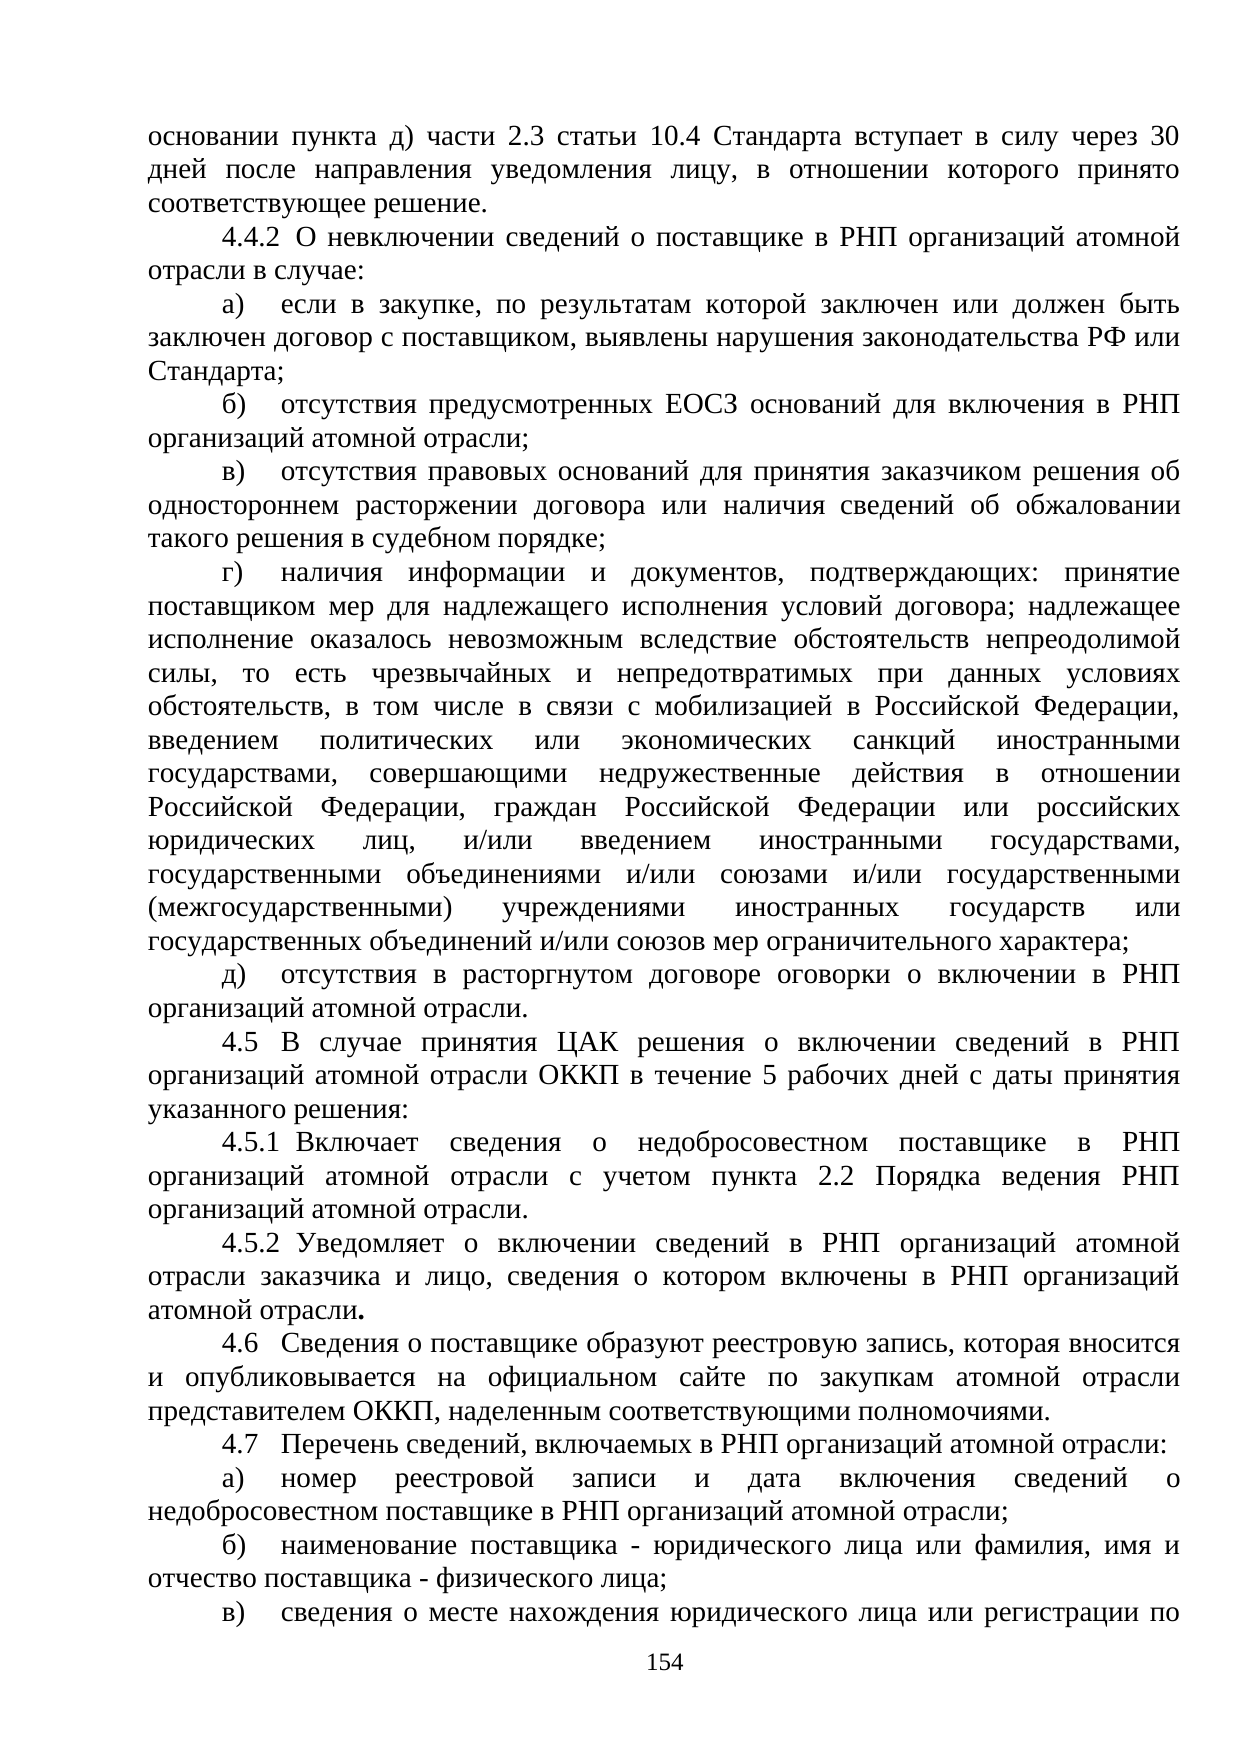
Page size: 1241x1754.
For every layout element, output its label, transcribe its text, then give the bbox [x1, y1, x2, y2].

list если в закупке, по результатам которой заключен или должен быть заключен договор с поставщиком, выявлены нарушения законодательства РФ или Стандарта; [148, 286, 1181, 386]
subtitle В случае принятия ЦАК решения о включении сведений в РНП организаций атомной отрасли ОККП в течение 5 рабочих дней с даты принятия указанного решения: [148, 1024, 1181, 1124]
list отсутствия предусмотренных ЕОСЗ оснований для включения в РНП организаций атомной отрасли; [148, 386, 1181, 453]
list отсутствия правовых оснований для принятия заказчиком решения об одностороннем расторжении договора или наличия сведений об обжаловании такого решения в судебном порядке; [148, 453, 1181, 554]
subtitle номер реестровой записи и дата включения сведений о недобросовестном поставщике в РНП организаций атомной отрасли; [148, 1460, 1181, 1527]
subtitle Сведения о поставщике образуют реестровую запись, которая вносится и опубликовывается на официальном сайте по закупкам атомной отрасли представителем ОККП, наделенным соответствующими полномочиями. [148, 1326, 1181, 1426]
subtitle Уведомляет о включении сведений в РНП организаций атомной отрасли заказчика и лицо, сведения о котором включены в РНП организаций атомной отрасли. [148, 1225, 1181, 1326]
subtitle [148, 118, 1181, 219]
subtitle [148, 1594, 1181, 1627]
subtitle Перечень сведений, включаемых в РНП организаций атомной отрасли: [148, 1426, 1181, 1460]
subtitle Включает сведения о недобросовестном поставщике в РНП организаций атомной отрасли с учетом пункта 2.2 Порядка ведения РНП организаций атомной отрасли. [148, 1124, 1181, 1225]
list наличия информации и документов, подтверждающих: принятие поставщиком мер для надлежащего исполнения условий договора; надлежащее исполнение оказалось невозможным вследствие обстоятельств непреодолимой силы, то есть чрезвычайных и непредотвратимых при данных условиях обстоятельств, в том числе в связи с мобилизацией в Российской Федерации, введением политических или экономических санкций иностранными государствами, совершающими недружественные действия в отношении Российской Федерации, граждан Российской Федерации или российских юридических лиц, и/или введением иностранными государствами, государственными объединениями и/или союзами и/или государственными (межгосударственными) учреждениями иностранных государств или государственных объединений и/или союзов мер ограничительного характера; [148, 554, 1181, 957]
subtitle наименование поставщика - юридического лица или фамилия, имя и отчество поставщика - физического лица; [148, 1527, 1181, 1594]
list отсутствия в расторгнутом договоре оговорки о включении в РНП организаций атомной отрасли. [148, 957, 1181, 1024]
subtitle О невключении сведений о поставщике в РНП организаций атомной отрасли в случае: [148, 219, 1181, 286]
